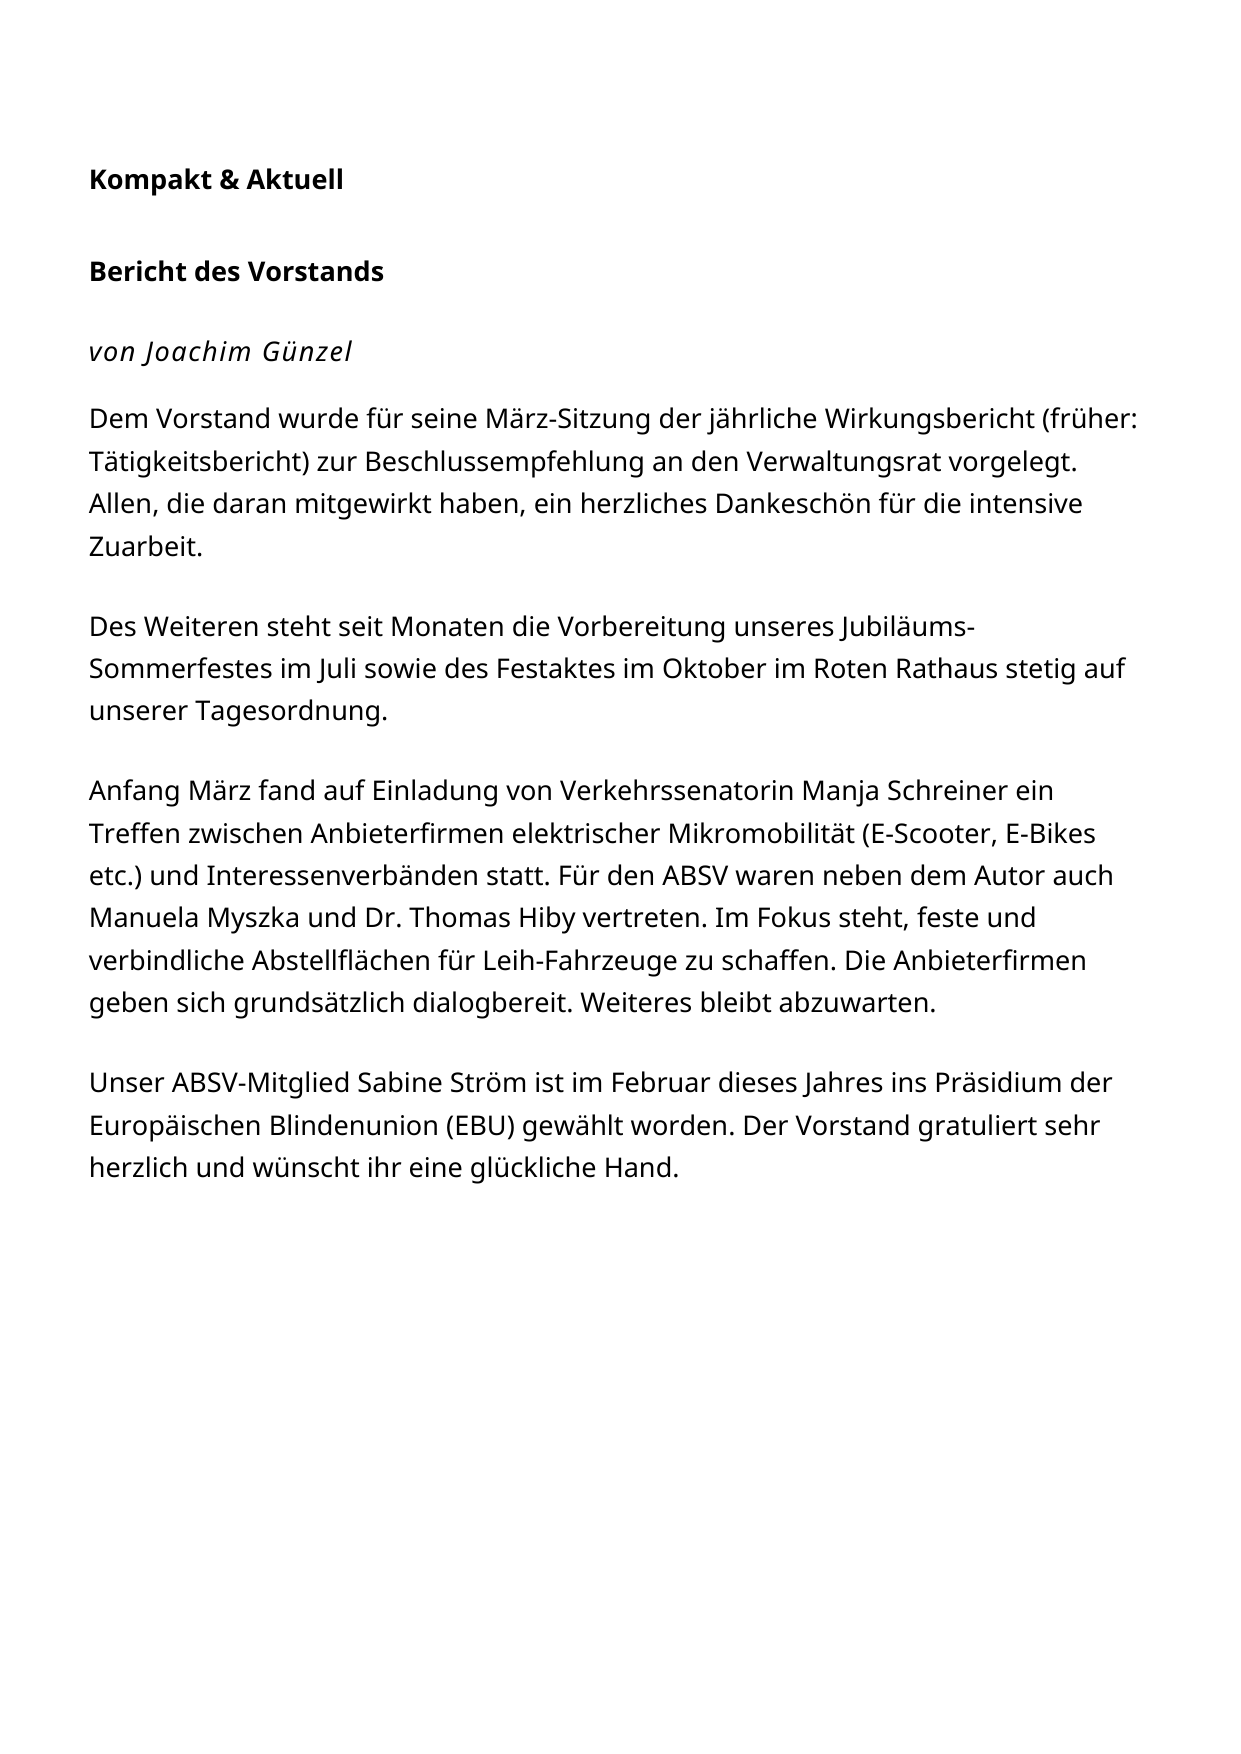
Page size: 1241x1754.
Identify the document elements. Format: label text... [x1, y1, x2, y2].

text Anfang März fand auf Einladung von Verkehrssenatorin Manja Schreiner ein Treffen zwischen Anbieterfirmen elektrischer Mikromobilität (E-Scooter, E-Bikes etc.) und Interessenverbänden statt. Für den ABSV waren neben dem Autor auch Manuela Myszka und Dr. Thomas Hiby vertreten. Im Fokus steht, feste und verbindliche Abstellflächen für Leih-Fahrzeuge zu schaffen. Die Anbieterfirmen geben sich grundsätzlich dialogbereit. Weiteres bleibt abzuwarten. [89, 772, 1152, 1021]
text Des Weiteren steht seit Monaten die Vorbereitung unseres Jubiläums-Sommerfestes im Juli sowie des Festaktes im Oktober im Roten Rathaus stetig auf unserer Tagesordnung. [89, 607, 1152, 729]
text Unser ABSV-Mitglied Sabine Ström ist im Februar dieses Jahres ins Präsidium der Europäischen Blindenunion (EBU) gewählt worden. Der Vorstand gratuliert sehr herzlich und wünscht ihr eine glückliche Hand. [89, 1063, 1152, 1185]
subtitle Kompakt & Aktuell [89, 160, 1152, 197]
text Dem Vorstand wurde für seine März-Sitzung der jährliche Wirkungsbericht (früher: Tätigkeitsbericht) zur Beschlussempfehlung an den Verwaltungsrat vorgelegt. Allen, die daran mitgewirkt haben, ein herzliches Dankeschön für die intensive Zuarbeit. [89, 400, 1152, 564]
subtitle von Joachim Günzel [89, 332, 1152, 369]
subtitle Bericht des Vorstands [89, 253, 1152, 289]
